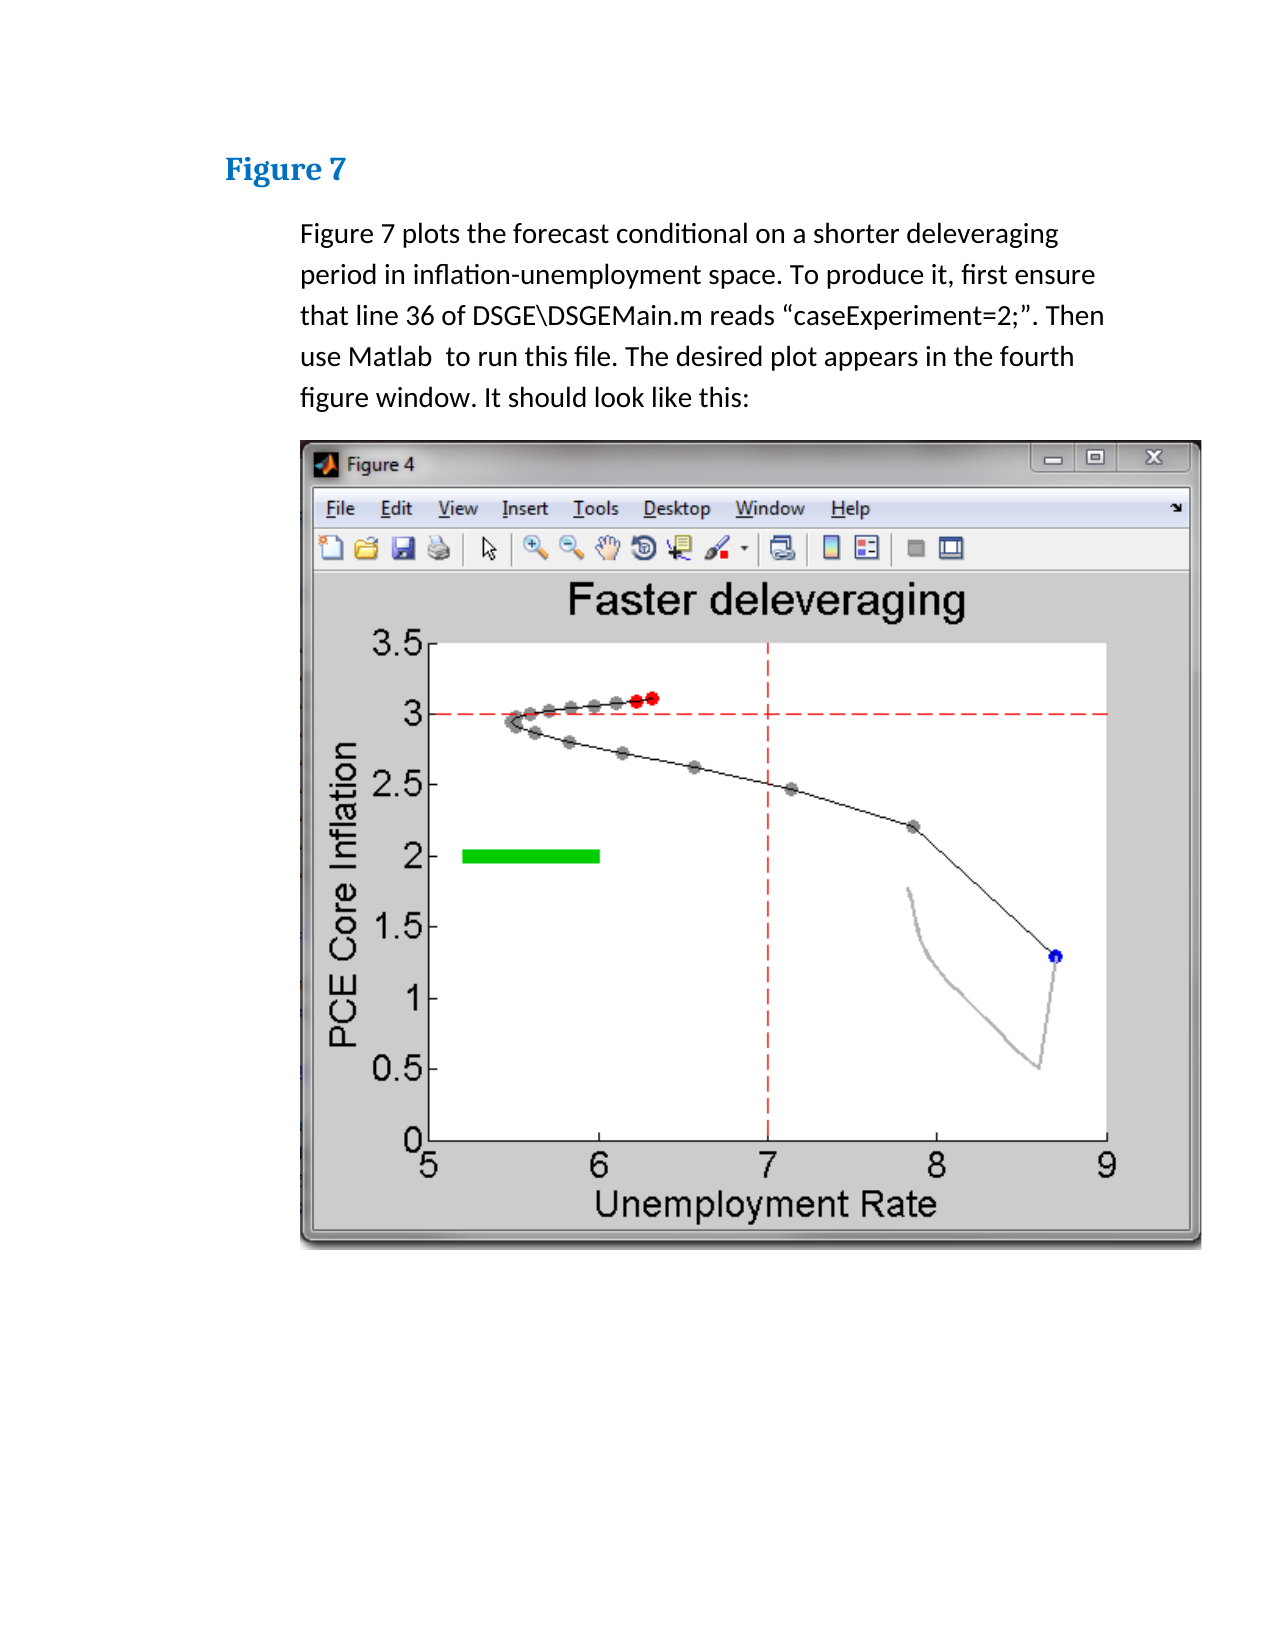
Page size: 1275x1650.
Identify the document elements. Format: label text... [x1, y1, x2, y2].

text Figure 7 [225, 150, 1125, 188]
picture [300, 440, 1202, 1250]
text Figure 7 plots the forecast conditional on a shorter deleveraging period in inflation-unemployment space. To produce it, first ensure that line 36 of DSGE\DSGEMain.m reads “caseExperiment=2;”. Then use Matlab to run this file. The desired plot appears in the fourth figure window. It should look like this: [300, 215, 1125, 414]
